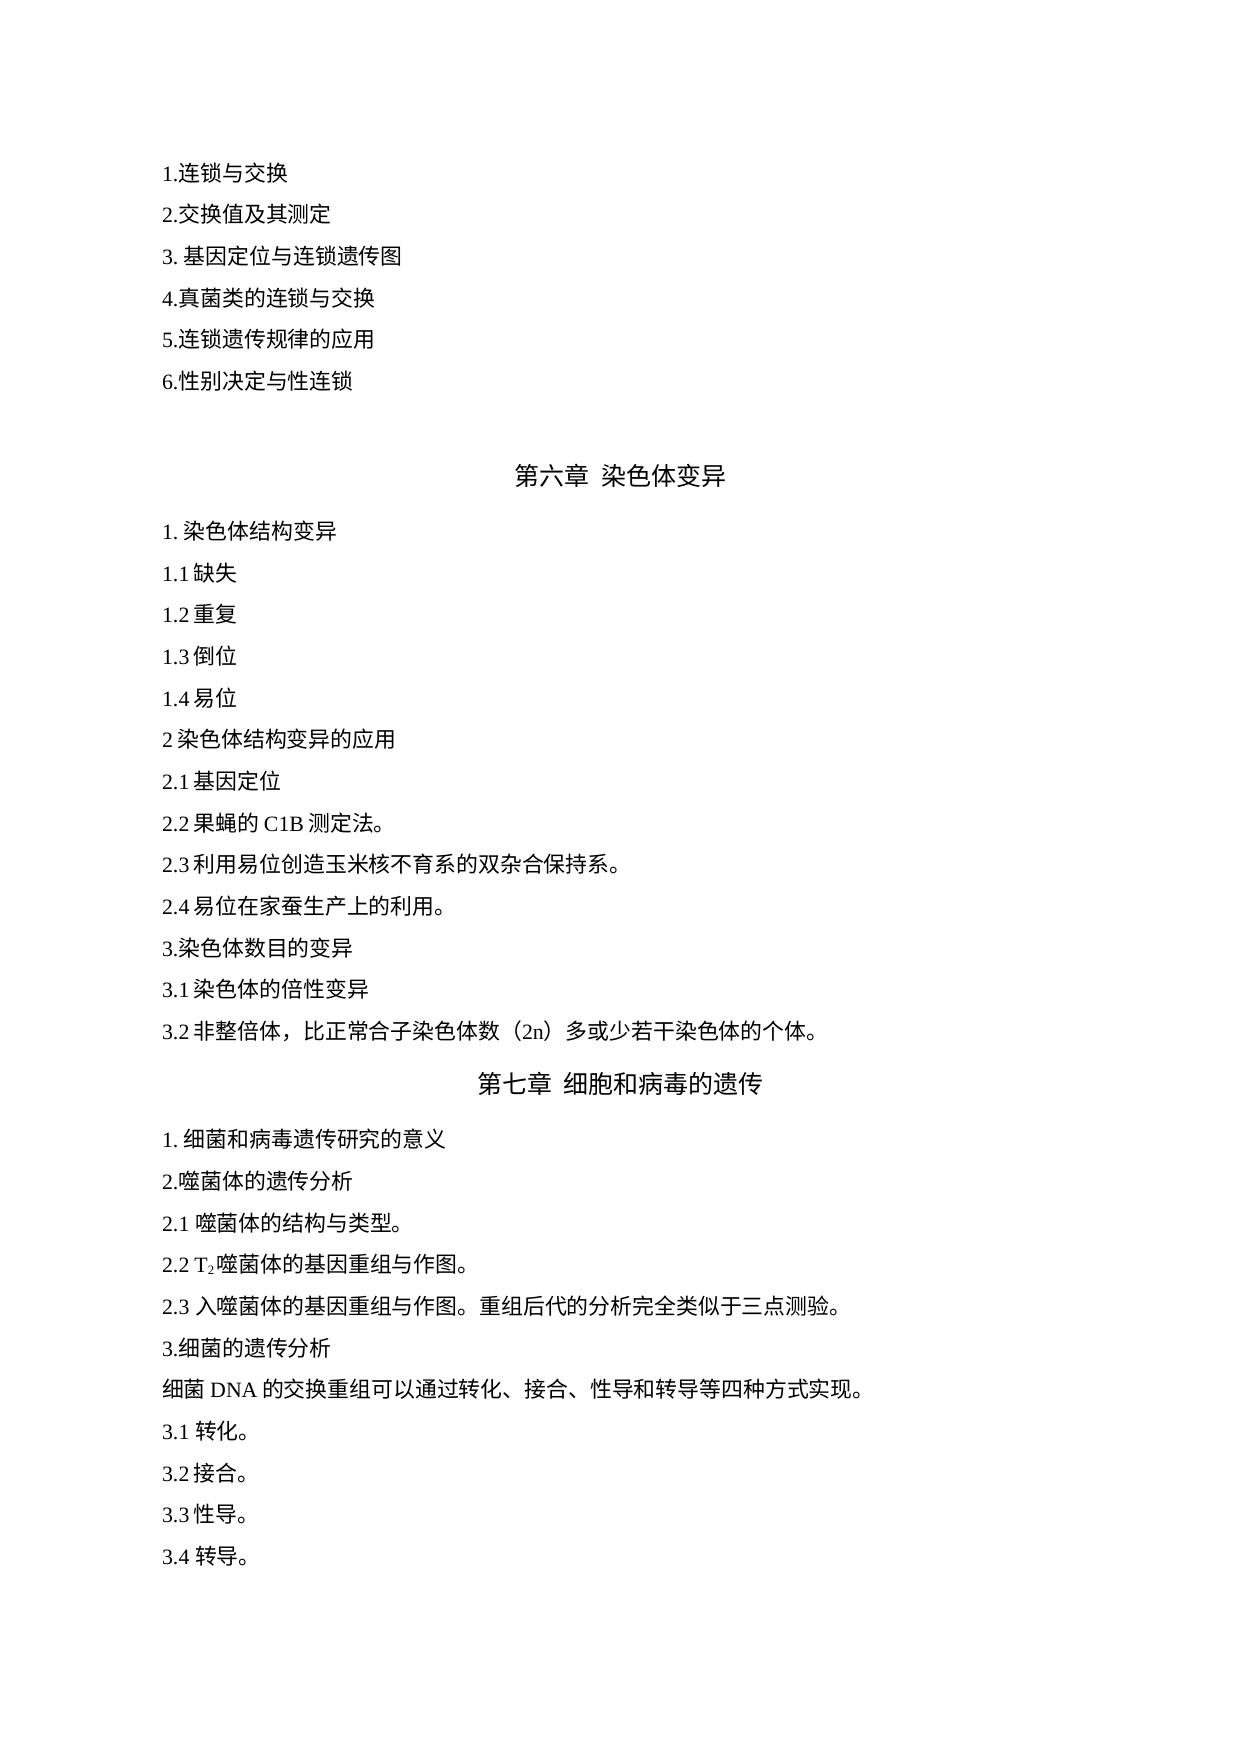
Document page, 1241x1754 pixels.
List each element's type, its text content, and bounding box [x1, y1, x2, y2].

text 2.2 T2噬菌体的基因重组与作图。 [118, 1239, 1122, 1281]
text 1. 染色体结构变异 [118, 506, 1122, 548]
text 5.连锁遗传规律的应用 [118, 314, 1122, 356]
text 2.3 入噬菌体的基因重组与作图。重组后代的分析完全类似于三点测验。 [118, 1281, 1122, 1323]
text 3.2非整倍体，比正常合子染色体数（2n）多或少若干染色体的个体。 [118, 1006, 1122, 1048]
text 1.4易位 [118, 673, 1122, 714]
text 2染色体结构变异的应用 [118, 714, 1122, 756]
text 4.真菌类的连锁与交换 [118, 273, 1122, 314]
text 2.噬菌体的遗传分析 [118, 1156, 1122, 1198]
text 3.1染色体的倍性变异 [118, 964, 1122, 1006]
text 3.2接合。 [118, 1448, 1122, 1489]
text 2.1 噬菌体的结构与类型。 [118, 1198, 1122, 1239]
text 1. 细菌和病毒遗传研究的意义 [118, 1114, 1122, 1156]
text 2.4易位在家蚕生产上的利用。 [118, 881, 1122, 923]
text 2.2果蝇的C1B测定法。 [118, 798, 1122, 839]
text 3. 基因定位与连锁遗传图 [118, 231, 1122, 273]
text 2.1基因定位 [118, 756, 1122, 798]
text 3.细菌的遗传分析 [118, 1323, 1122, 1364]
text 2.交换值及其测定 [118, 189, 1122, 231]
text 3.1 转化。 [118, 1406, 1122, 1448]
text 3.4 转导。 [118, 1531, 1122, 1573]
text 第六章 染色体变异 [118, 452, 1122, 493]
text 第七章 细胞和病毒的遗传 [118, 1060, 1122, 1102]
text 1.1缺失 [118, 548, 1122, 589]
text 6.性别决定与性连锁 [118, 356, 1122, 398]
text 1.3倒位 [118, 631, 1122, 673]
text 1.2重复 [118, 589, 1122, 631]
text 2.3利用易位创造玉米核不育系的双杂合保持系。 [118, 839, 1122, 881]
text 细菌DNA的交换重组可以通过转化、接合、性导和转导等四种方式实现。 [118, 1364, 1122, 1406]
text 1.连锁与交换 [118, 148, 1122, 189]
text 3.3性导。 [118, 1489, 1122, 1531]
text 3.染色体数目的变异 [118, 923, 1122, 964]
